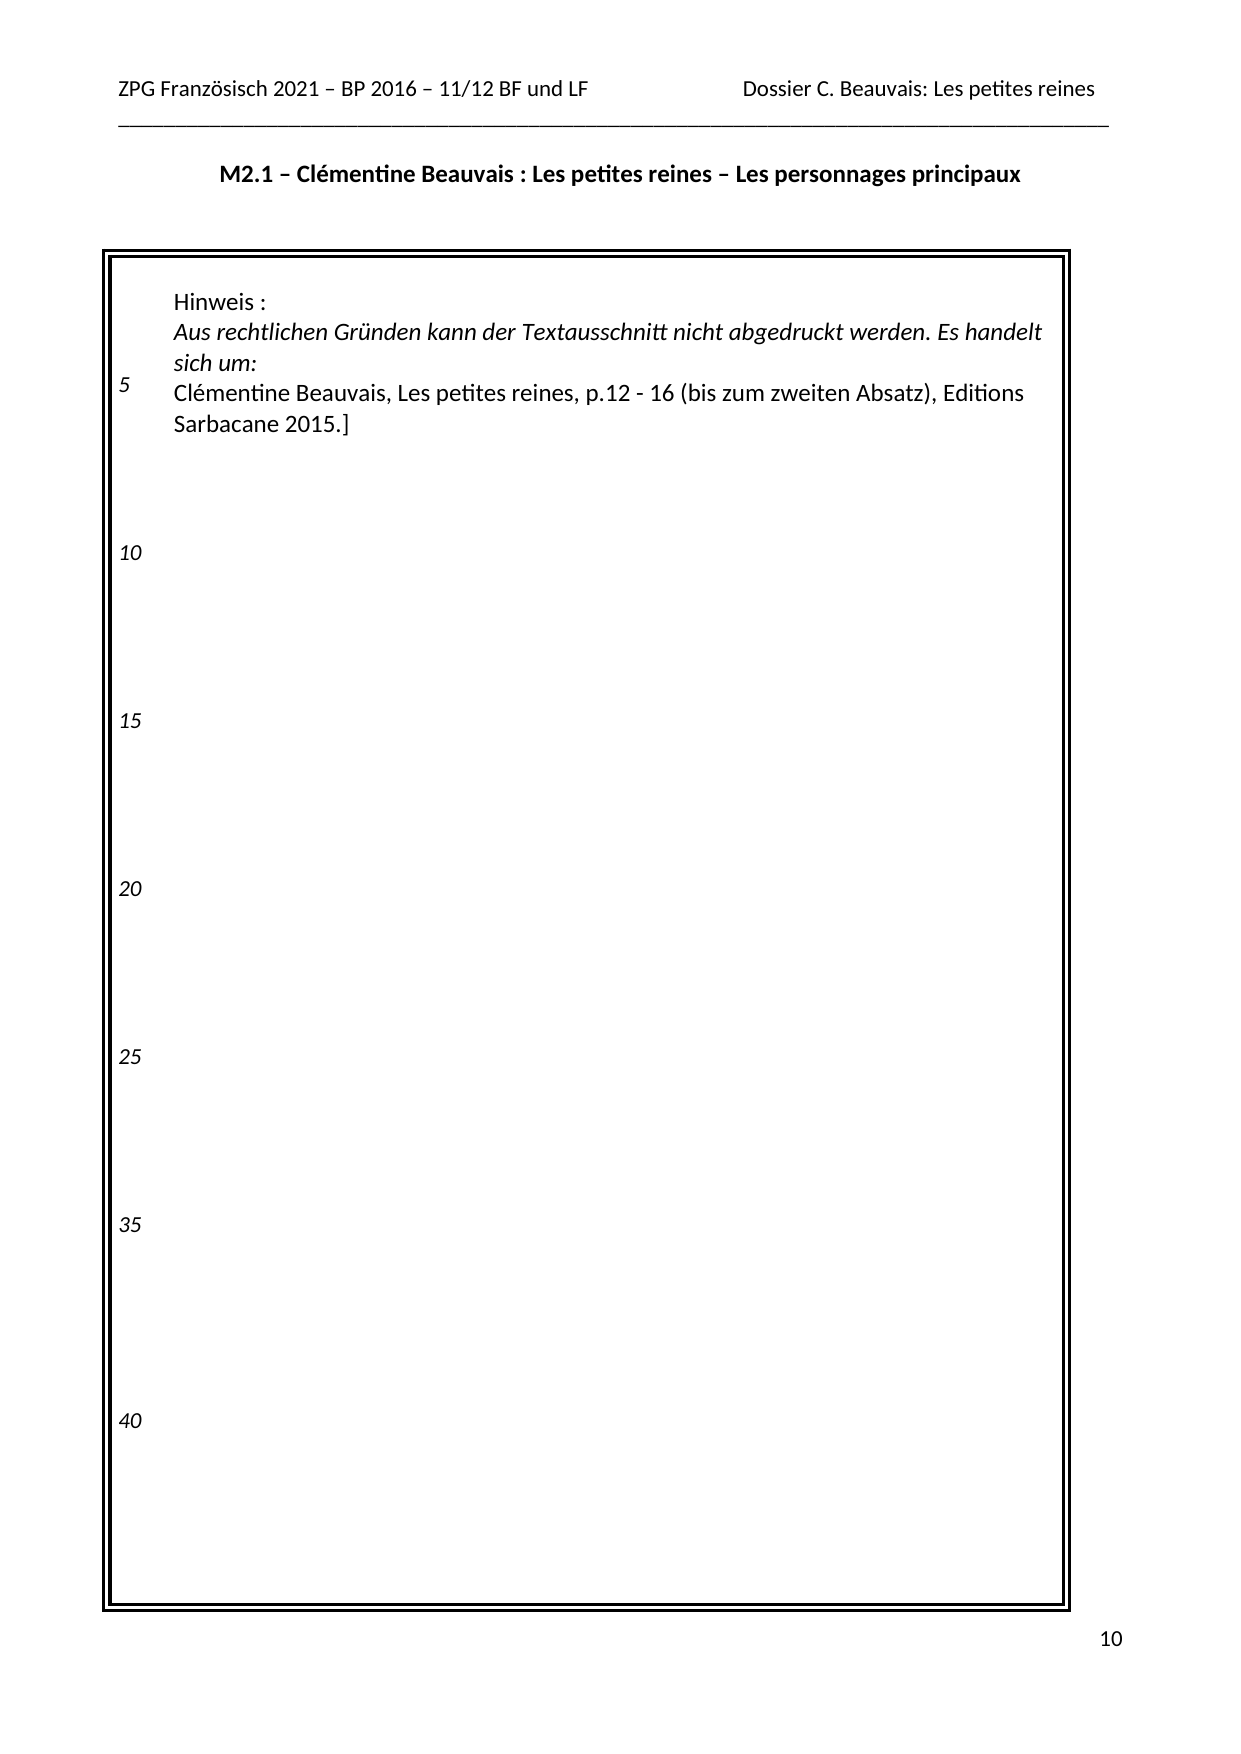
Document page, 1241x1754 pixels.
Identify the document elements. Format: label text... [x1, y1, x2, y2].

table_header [163, 252, 1066, 1603]
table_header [107, 252, 162, 1603]
text M2.1 – Clémentine Beauvais : Les petites reines – Les personnages principaux [118, 158, 1122, 188]
